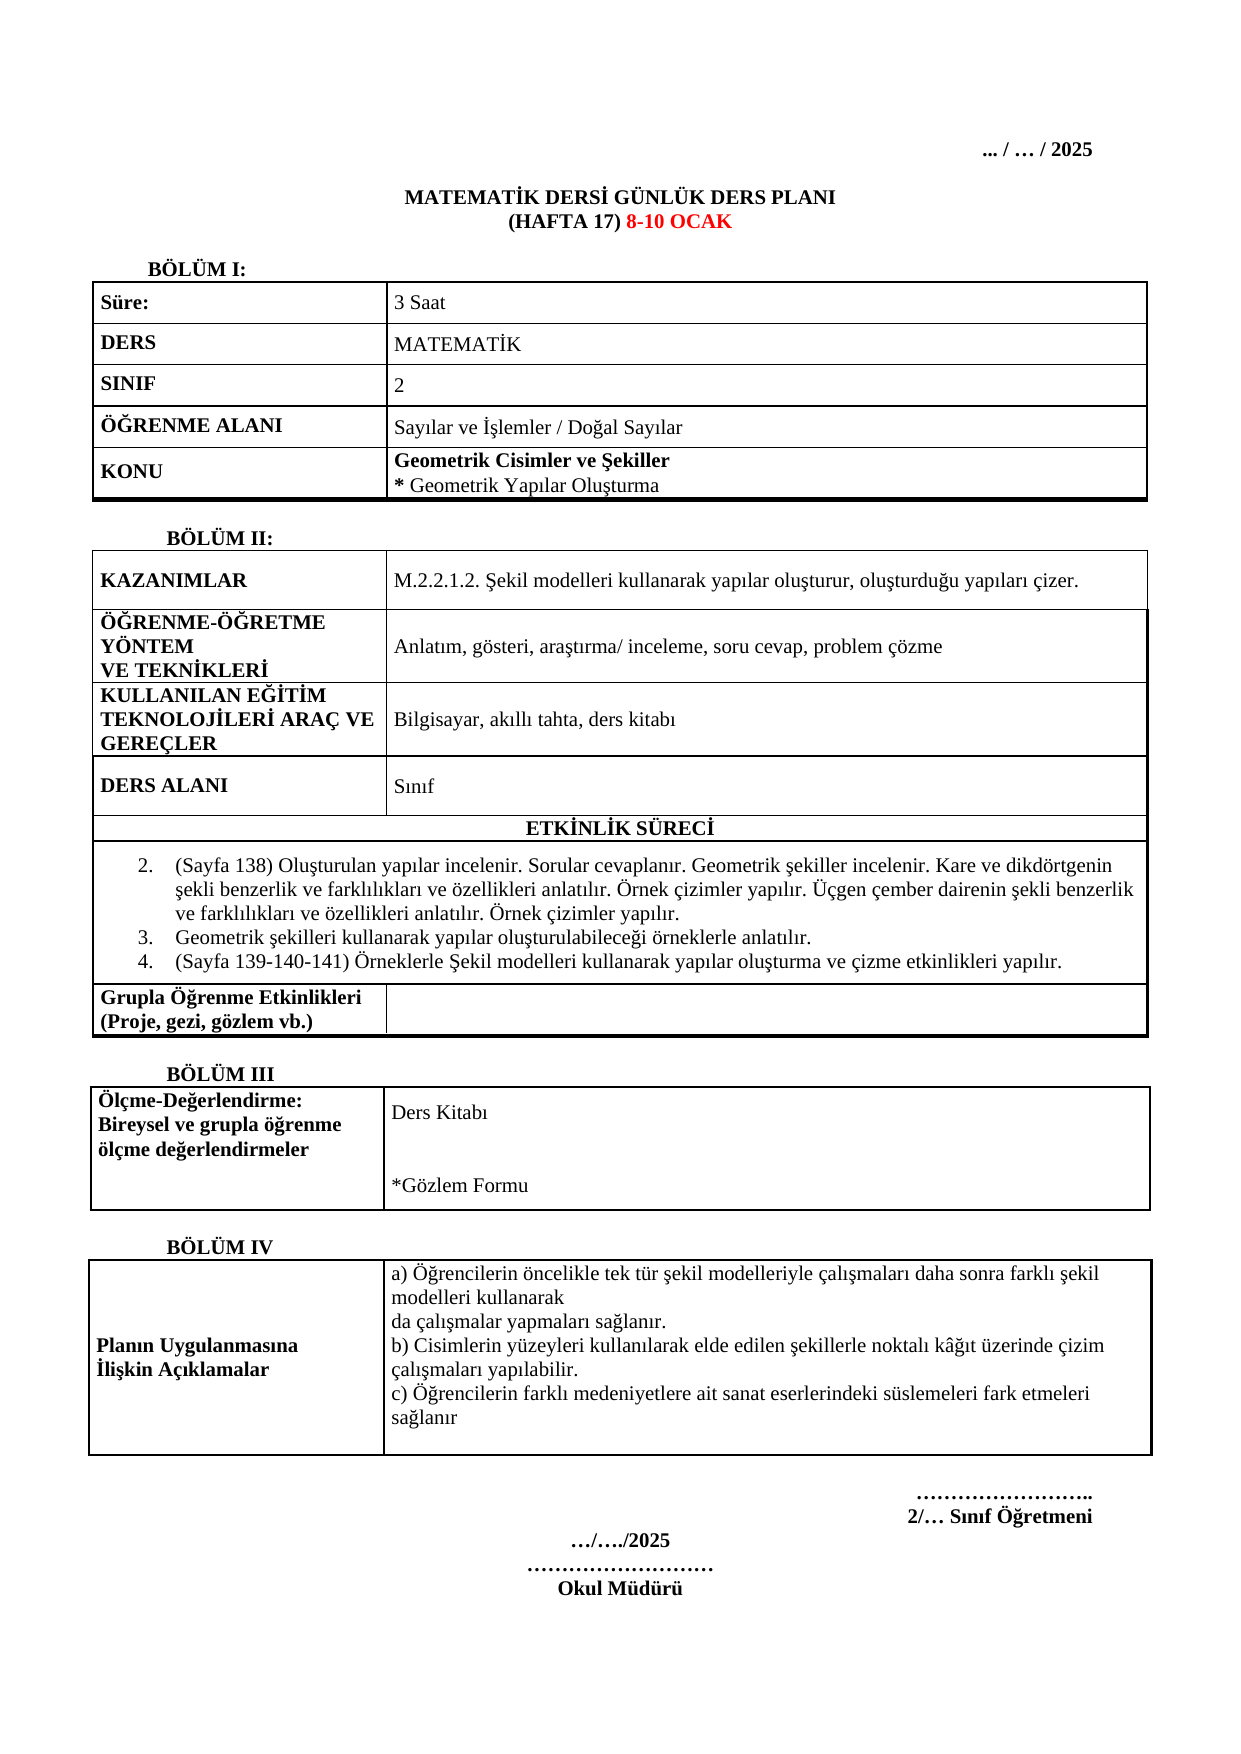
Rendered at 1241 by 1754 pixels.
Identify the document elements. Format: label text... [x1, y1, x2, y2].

table_cell 2 [388, 365, 1146, 405]
table_header a) Öğrencilerin öncelikle tek tür şekil modelleriyle çalışmaları daha sonra farklı şekil modelleri kullanarak da çalışmalar yapmaları sağlanır. b) Cisimlerin yüzeyleri kullanılarak elde edilen şekillerle noktalı kâğıt üzerinde çizim çalışmaları yapılabilir. c) Öğrencilerin farklı medeniyetlere ait sanat eserlerindeki süslemeleri fark etmeleri sağlanır [385, 1261, 1150, 1453]
table_header Ölçme-Değerlendirme: Bireysel ve grupla öğrenme ölçme değerlendirmeler [92, 1088, 383, 1209]
text Okul Müdürü [148, 1576, 1092, 1600]
table_header KAZANIMLAR [93, 551, 386, 608]
text …/…./2025 [148, 1528, 1092, 1552]
table_cell Sayılar ve İşlemler / Doğal Sayılar [388, 407, 1146, 447]
text ……………………… [148, 1552, 1092, 1576]
text BÖLÜM I: [148, 257, 1092, 281]
text MATEMATİK DERSİ GÜNLÜK DERS PLANI [148, 185, 1092, 209]
table_header Süre: [94, 283, 386, 322]
text (HAFTA 17) 8-10 OCAK [148, 209, 1092, 233]
table_cell Anlatım, gösteri, araştırma/ inceleme, soru cevap, problem çözme [387, 610, 1146, 682]
table_cell ETKİNLİK SÜRECİ [94, 816, 1146, 840]
table_cell KULLANILAN EĞİTİM TEKNOLOJİLERİ ARAÇ VE GEREÇLER [93, 683, 386, 755]
table_header 3 Saat [388, 283, 1146, 322]
table_cell ÖĞRENME-ÖĞRETME YÖNTEM VE TEKNİKLERİ [93, 610, 386, 682]
table_cell Grupla Öğrenme Etkinlikleri (Proje, gezi, gözlem vb.) [94, 985, 386, 1033]
table_cell DERS [94, 324, 386, 364]
table_cell Bilgisayar, akıllı tahta, ders kitabı [387, 683, 1146, 755]
table_cell DERS ALANI [94, 757, 386, 814]
table_cell KONU [94, 448, 386, 497]
text ... / … / 2025 [148, 137, 1092, 161]
table_cell ÖĞRENME ALANI [94, 407, 386, 447]
table_header M.2.2.1.2. Şekil modelleri kullanarak yapılar oluşturur, oluşturduğu yapıları çizer. [387, 551, 1147, 608]
table_cell SINIF [94, 365, 386, 405]
subtitle BÖLÜM IV [148, 1235, 1092, 1259]
table_cell Sınıf [387, 757, 1146, 814]
text 2/… Sınıf Öğretmeni [148, 1504, 1092, 1528]
table_cell MATEMATİK [388, 324, 1146, 364]
table_cell [387, 985, 1146, 1033]
table_cell (Sayfa 138) Oluşturulan yapılar incelenir. Sorular cevaplanır. Geometrik şekiller incelenir. Kare ve dikdörtgenin şekli benzerlik ve farklılıkları ve özellikleri anlatılır. Örnek çizimler yapılır. Üçgen çember dairenin şekli benzerlik ve farklılıkları ve özellikleri anlatılır. Örnek çizimler yapılır. Geometrik şekilleri kullanarak yapılar oluşturulabileceği örneklerle anlatılır. (Sayfa 139-140-141) Örneklerle Şekil modelleri kullanarak yapılar oluşturma ve çizme etkinlikleri yapılır. [94, 842, 1146, 983]
table_header Planın Uygulanmasına İlişkin Açıklamalar [90, 1261, 383, 1453]
table_cell Geometrik Cisimler ve Şekiller * Geometrik Yapılar Oluşturma [388, 448, 1146, 497]
text BÖLÜM II: [148, 526, 1092, 550]
subtitle BÖLÜM III [148, 1062, 1092, 1086]
table_header Ders Kitabı *Gözlem Formu [385, 1088, 1149, 1209]
text …………………….. [148, 1479, 1092, 1504]
